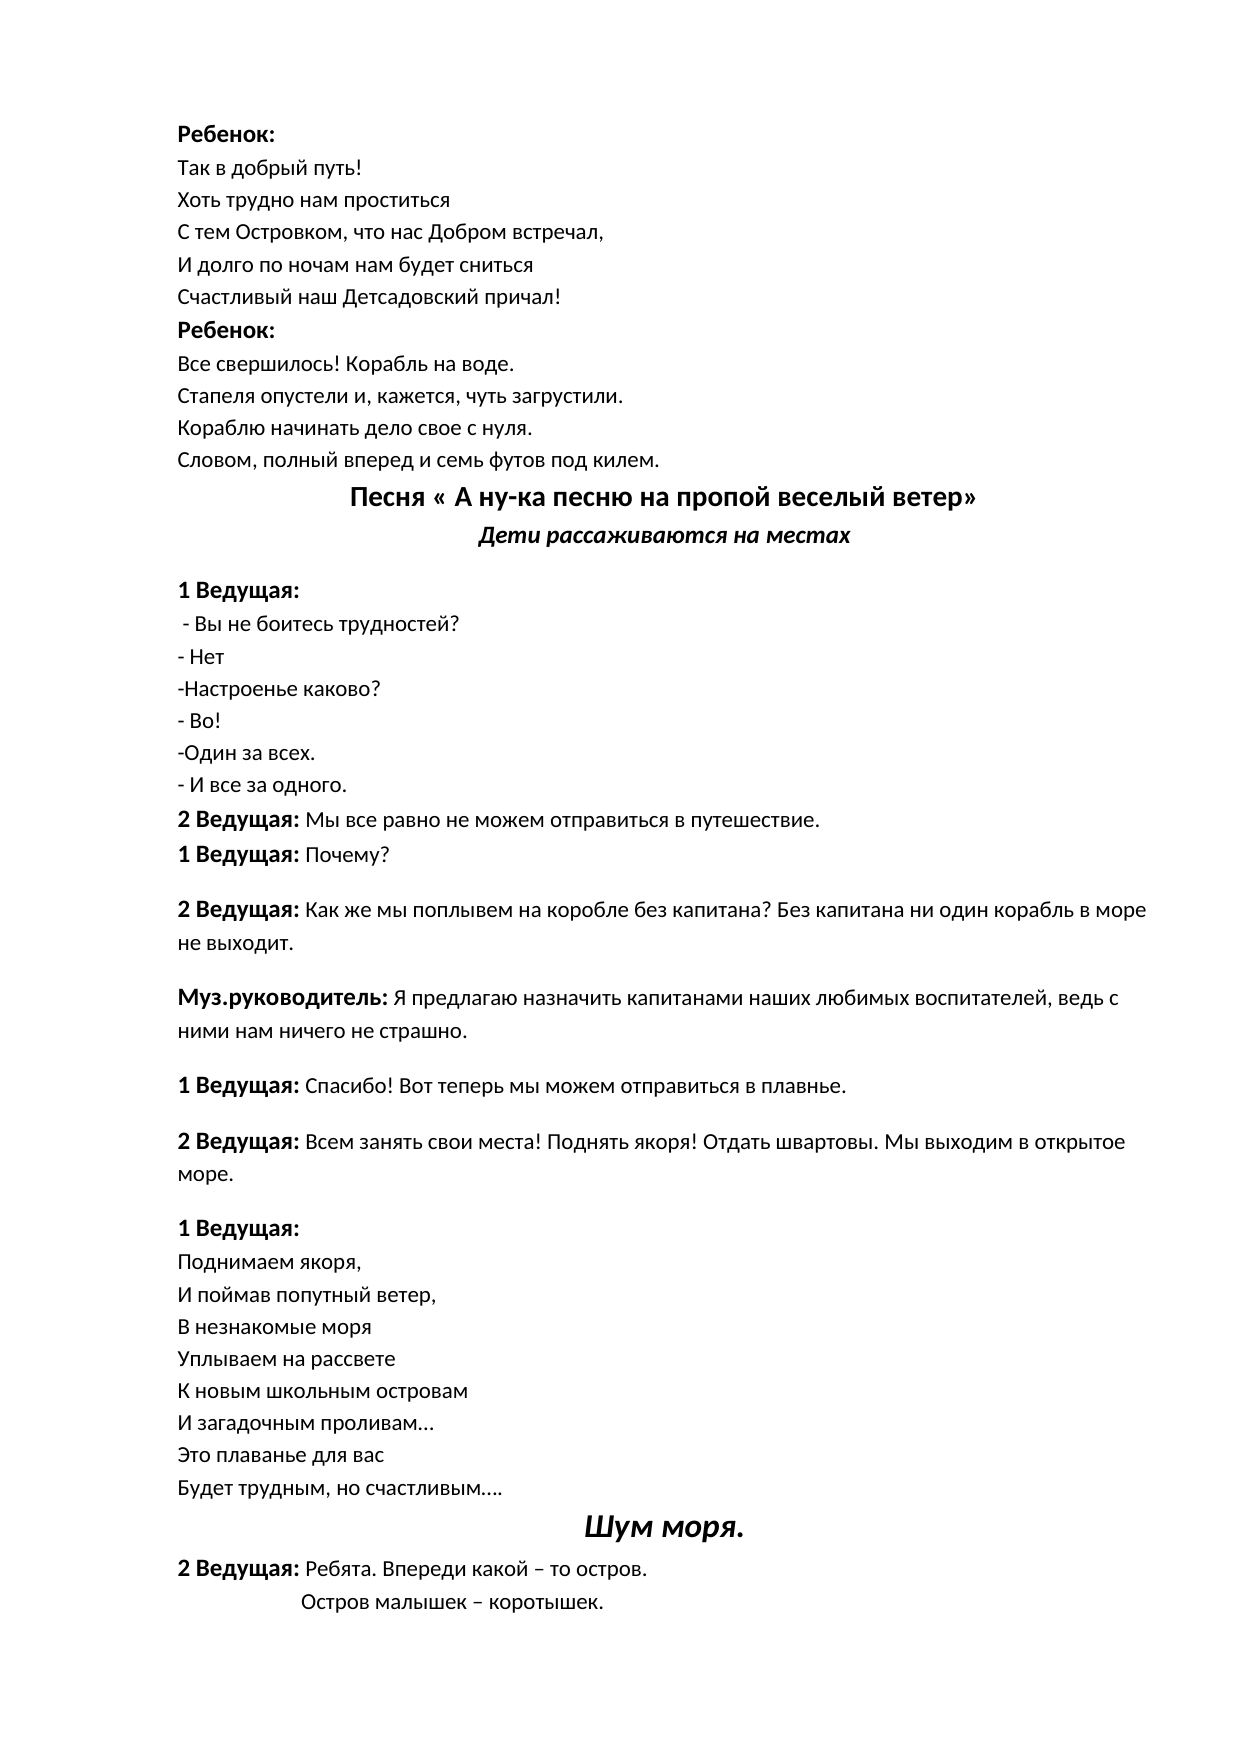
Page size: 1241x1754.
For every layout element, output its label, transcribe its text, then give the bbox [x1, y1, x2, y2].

text Это плаванье для вас [177, 1441, 1152, 1469]
text Счастливый наш Детсадовский причал! [177, 282, 1152, 310]
text -Настроенье каково? [177, 674, 1152, 702]
text Поднимаем якоря, [177, 1247, 1152, 1276]
text Шум моря. [177, 1505, 1152, 1546]
text 2 Ведущая: Как же мы поплывем на коробле без капитана? Без капитана ни один корабль в море не выходит. [177, 893, 1152, 956]
text Муз.руководитель: Я предлагаю назначить капитанами наших любимых воспитателей, ведь с ними нам ничего не страшно. [177, 981, 1152, 1044]
text - Вы не боитесь трудностей? [177, 609, 1152, 638]
text В незнакомые моря [177, 1312, 1152, 1340]
text 1 Ведущая: [177, 1212, 1152, 1243]
text Хоть трудно нам проститься [177, 185, 1152, 213]
text И долго по ночам нам будет сниться [177, 250, 1152, 278]
text Все свершилось! Корабль на воде. [177, 349, 1152, 377]
text Будет трудным, но счастливым…. [177, 1473, 1152, 1501]
text 2 Ведущая: Мы все равно не можем отправиться в путешествие. [177, 803, 1152, 833]
text - И все за одного. [177, 771, 1152, 798]
text Уплываем на рассвете [177, 1344, 1152, 1372]
text 1 Ведущая: Спасибо! Вот теперь мы можем отправиться в плавнье. [177, 1069, 1152, 1099]
text Стапеля опустели и, кажется, чуть загрустили. [177, 381, 1152, 409]
text Ребенок: [177, 118, 1152, 149]
text Дети рассаживаются на местах [177, 519, 1152, 549]
text - Во! [177, 706, 1152, 734]
text - Нет [177, 642, 1152, 670]
text С тем Островком, что нас Добром встречал, [177, 217, 1152, 246]
text Остров малышек – коротышек. [177, 1587, 1152, 1615]
text 2 Ведущая: Всем занять свои места! Поднять якоря! Отдать швартовы. Мы выходим в открытое море. [177, 1125, 1152, 1187]
text Словом, полный вперед и семь футов под килем. [177, 446, 1152, 474]
text И поймав попутный ветер, [177, 1280, 1152, 1308]
text 1 Ведущая: Почему? [177, 838, 1152, 868]
text -Один за всех. [177, 738, 1152, 766]
text Кораблю начинать дело свое с нуля. [177, 413, 1152, 441]
text Ребенок: [177, 314, 1152, 344]
text И загадочным проливам… [177, 1408, 1152, 1436]
text Песня « А ну-ка песню на пропой веселый ветер» [177, 478, 1152, 513]
text 2 Ведущая: Ребята. Впереди какой – то остров. [177, 1552, 1152, 1582]
text К новым школьным островам [177, 1376, 1152, 1404]
text 1 Ведущая: [177, 574, 1152, 605]
text Так в добрый путь! [177, 153, 1152, 181]
